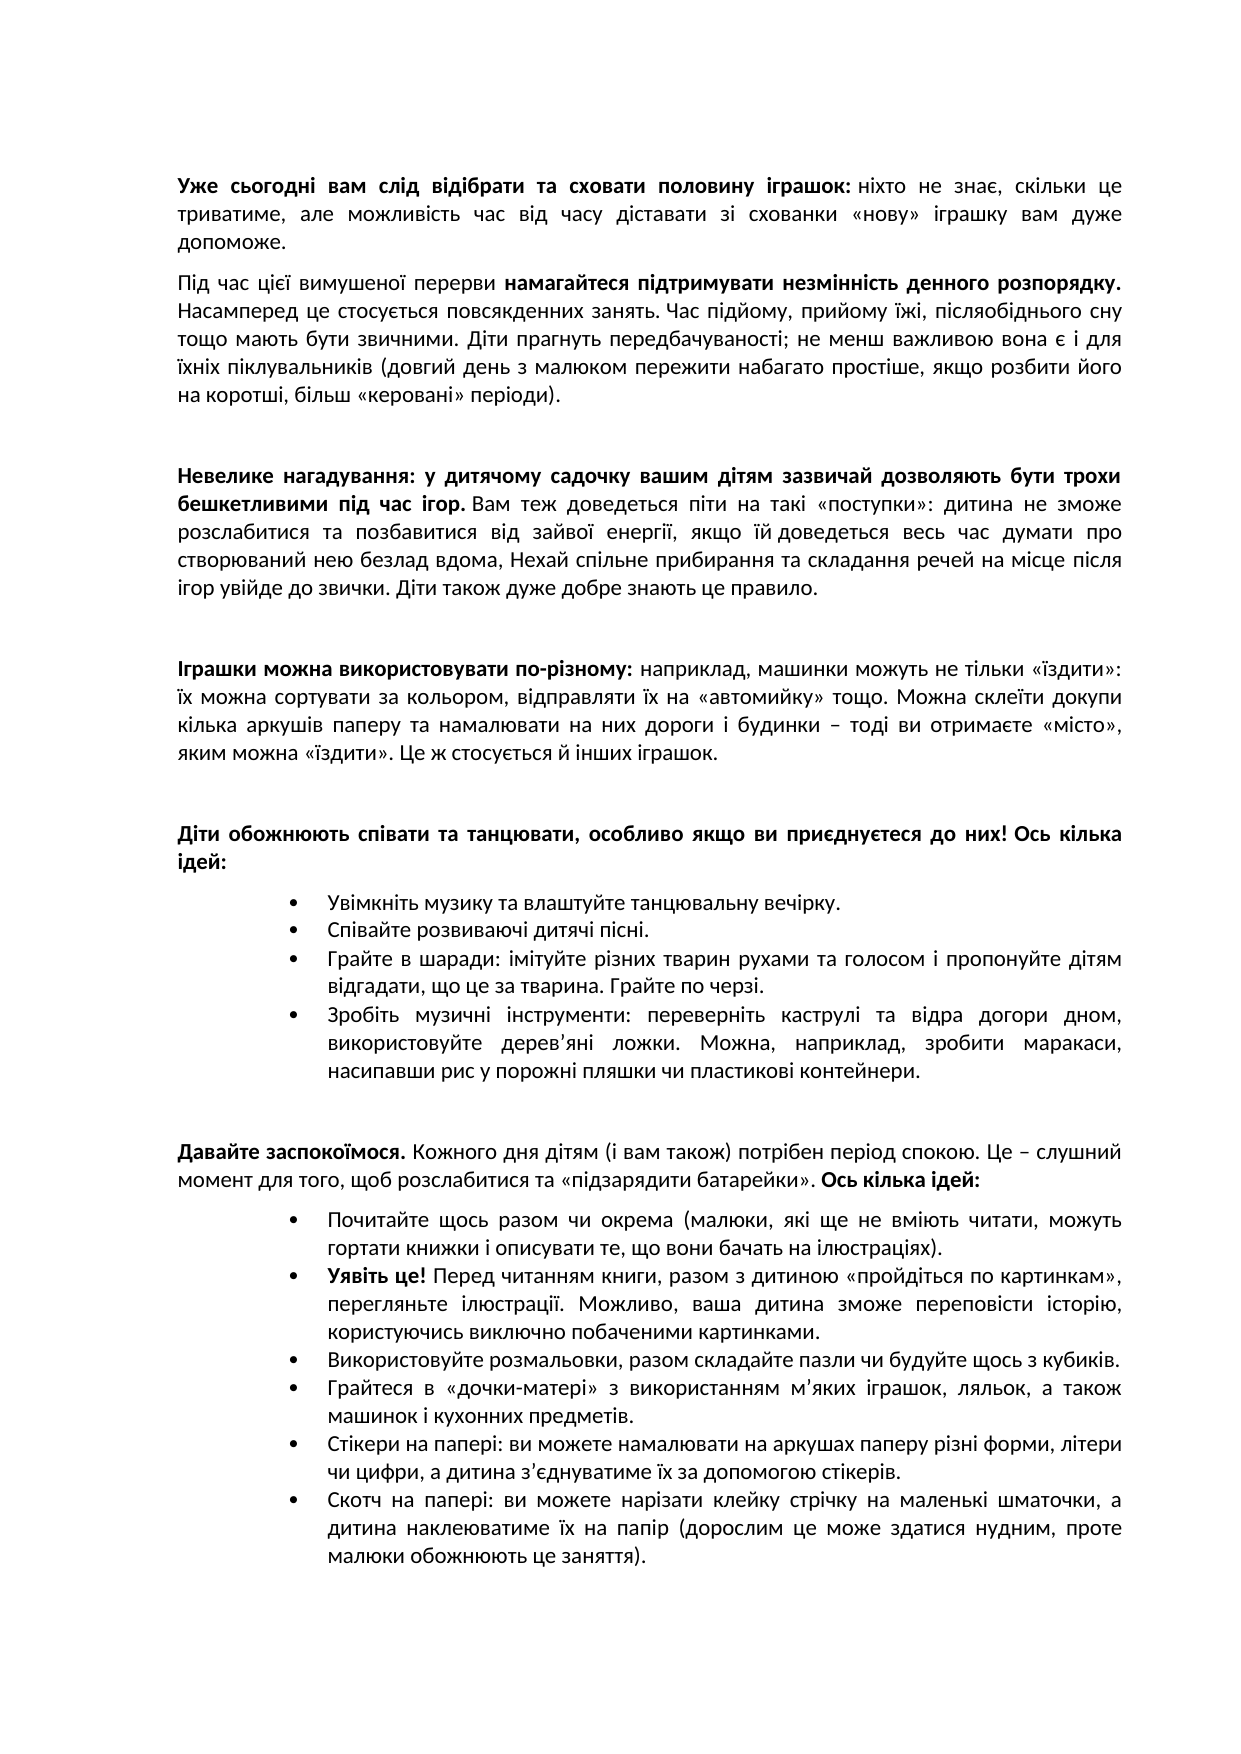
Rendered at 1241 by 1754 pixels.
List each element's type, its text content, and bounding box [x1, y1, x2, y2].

text Діти обожнюють співати та танцювати, особливо якщо ви приєднуєтеся до них! Ось кілька ідей: [177, 819, 1122, 875]
list Уявіть це! Перед читанням книги, разом з дитиною «пройдіться по картинкам», перегляньте ілюстрації. Можливо, ваша дитина зможе переповісти історію, користуючись виключно побаченими картинками. [290, 1261, 1122, 1345]
text Уже сьогодні вам слід відібрати та сховати половину іграшок: ніхто не знає, скільки це триватиме, але можливість час від часу діставати зі схованки «нову» іграшку вам дуже допоможе. [177, 171, 1122, 255]
list Використовуйте розмальовки, разом складайте пазли чи будуйте щось з кубиків. [290, 1345, 1122, 1373]
list Грайте в шаради: імітуйте різних тварин рухами та голосом і пропонуйте дітям відгадати, що це за тварина. Грайте по черзі. [290, 944, 1122, 1000]
text Давайте заспокоїмося. Кожного дня дітям (і вам також) потрібен період спокою. Це – слушний момент для того, щоб розслабитися та «підзарядити батарейки». Ось кілька ідей: [177, 1137, 1122, 1193]
text Невелике нагадування: у дитячому садочку вашим дітям зазвичай дозволяють бути трохи бешкетливими під час ігор. Вам теж доведеться піти на такі «поступки»: дитина не зможе розслабитися та позбавитися від зайвої енергії, якщо їй доведеться весь час думати про створюваний нею безлад вдома, Нехай спільне прибирання та складання речей на місце після ігор увійде до звички. Діти також дуже добре знають це правило. [177, 461, 1122, 601]
text Іграшки можна використовувати по-різному: наприклад, машинки можуть не тільки «їздити»: їх можна сортувати за кольором, відправляти їх на «автомийку» тощо. Можна склеїти докупи кілька аркушів паперу та намалювати на них дороги і будинки – тоді ви отримаєте «місто», яким можна «їздити». Це ж стосується й інших іграшок. [177, 654, 1122, 766]
list Стікери на папері: ви можете намалювати на аркушах паперу різні форми, літери чи цифри, а дитина з’єднуватиме їх за допомогою стікерів. [290, 1429, 1122, 1486]
list Почитайте щось разом чи окрема (малюки, які ще не вміють читати, можуть гортати книжки і описувати те, що вони бачать на ілюстраціях). [290, 1205, 1122, 1261]
list Увімкніть музику та влаштуйте танцювальну вечірку. [290, 888, 1122, 916]
list Зробіть музичні інструменти: переверніть каструлі та відра догори дном, використовуйте дерев’яні ложки. Можна, наприклад, зробити маракаси, насипавши рис у порожні пляшки чи пластикові контейнери. [290, 1000, 1122, 1084]
list Грайтеся в «дочки-матері» з використанням м’яких іграшок, ляльок, а також машинок і кухонних предметів. [290, 1373, 1122, 1429]
list Скотч на папері: ви можете нарізати клейку стрічку на маленькі шматочки, а дитина наклеюватиме їх на папір (дорослим це може здатися нудним, проте малюки обожнюють це заняття). [290, 1486, 1122, 1569]
text Під час цієї вимушеної перерви намагайтеся підтримувати незмінність денного розпорядку. Насамперед це стосується повсякденних занять. Час підйому, прийому їжі, післяобіднього сну тощо мають бути звичними. Діти прагнуть передбачуваності; не менш важливою вона є і для їхніх піклувальників (довгий день з малюком пережити набагато простіше, якщо розбити його на коротші, більш «керовані» періоди). [177, 268, 1122, 408]
list Співайте розвиваючі дитячі пісні. [290, 916, 1122, 944]
